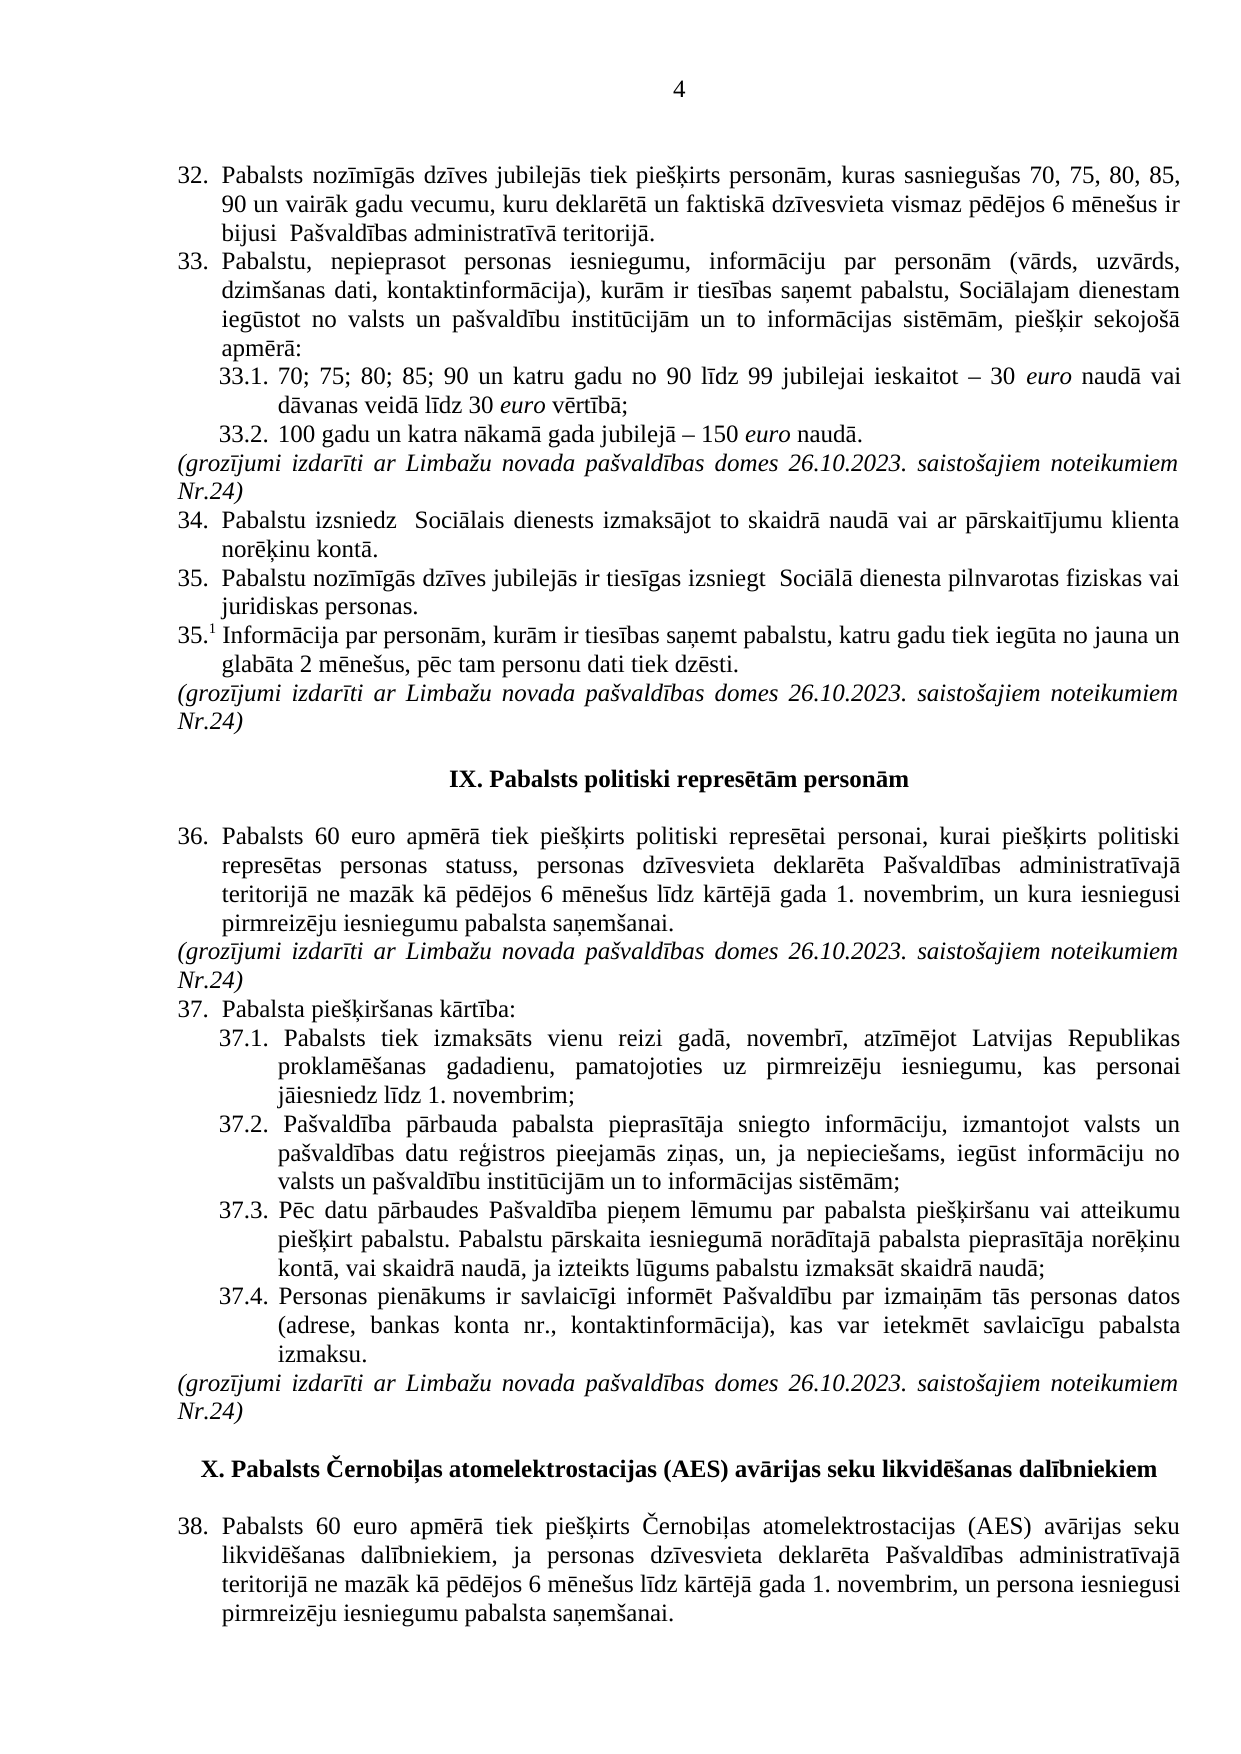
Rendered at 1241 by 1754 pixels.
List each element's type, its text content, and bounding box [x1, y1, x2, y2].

list 70; 75; 80; 85; 90 un katru gadu no 90 līdz 99 jubilejai ieskaitot – 30 euro naudā vai dāvanas veidā līdz 30 euro vērtībā; [218, 361, 1181, 419]
text (grozījumi izdarīti ar Limbažu novada pašvaldības domes 26.10.2023. saistošajiem noteikumiem Nr.24) [177, 1368, 1181, 1425]
list Pabalsts nozīmīgās dzīves jubilejās tiek piešķirts personām, kuras sasniegušas 70, 75, 80, 85, 90 un vairāk gadu vecumu, kuru deklarētā un faktiskā dzīvesvieta vismaz pēdējos 6 mēnešus ir bijusi Pašvaldības administratīvā teritorijā. [177, 160, 1181, 246]
list Pabalstu nozīmīgās dzīves jubilejās ir tiesīgas izsniegt Sociālā dienesta pilnvarotas fiziskas vai juridiskas personas. [177, 563, 1181, 620]
text X. Pabalsts Černobiļas atomelektrostacijas (AES) avārijas seku likvidēšanas dalībniekiem [177, 1454, 1181, 1483]
list Pabalsts 60 euro apmērā tiek piešķirts politiski represētai personai, kurai piešķirts politiski represētas personas statuss, personas dzīvesvieta deklarēta Pašvaldības administratīvajā teritorijā ne mazāk kā pēdējos 6 mēnešus līdz kārtējā gada 1. novembrim, un kura iesniegusi pirmreizēju iesniegumu pabalsta saņemšanai. [177, 821, 1181, 936]
text (grozījumi izdarīti ar Limbažu novada pašvaldības domes 26.10.2023. saistošajiem noteikumiem Nr.24) [177, 448, 1181, 505]
list 37.1. Pabalsts tiek izmaksāts vienu reizi gadā, novembrī, atzīmējot Latvijas Republikas proklamēšanas gadadienu, pamatojoties uz pirmreizēju iesniegumu, kas personai jāiesniedz līdz 1. novembrim; [218, 1023, 1181, 1109]
text IX. Pabalsts politiski represētām personām [177, 764, 1181, 793]
list Pabalstu izsniedz Sociālais dienests izmaksājot to skaidrā naudā vai ar pārskaitījumu klienta norēķinu kontā. [177, 505, 1181, 563]
list Pabalstu, nepieprasot personas iesniegumu, informāciju par personām (vārds, uzvārds, dzimšanas dati, kontaktinformācija), kurām ir tiesības saņemt pabalstu, Sociālajam dienestam iegūstot no valsts un pašvaldību institūcijām un to informācijas sistēmām, piešķir sekojošā apmērā: [177, 246, 1181, 361]
list 100 gadu un katra nākamā gada jubilejā – 150 euro naudā. [218, 419, 1181, 448]
text (grozījumi izdarīti ar Limbažu novada pašvaldības domes 26.10.2023. saistošajiem noteikumiem Nr.24) [177, 936, 1181, 994]
list 37.2. Pašvaldība pārbauda pabalsta pieprasītāja sniegto informāciju, izmantojot valsts un pašvaldības datu reģistros pieejamās ziņas, un, ja nepieciešams, iegūst informāciju no valsts un pašvaldību institūcijām un to informācijas sistēmām; [218, 1109, 1181, 1195]
list 37.3. Pēc datu pārbaudes Pašvaldība pieņem lēmumu par pabalsta piešķiršanu vai atteikumu piešķirt pabalstu. Pabalstu pārskaita iesniegumā norādītajā pabalsta pieprasītāja norēķinu kontā, vai skaidrā naudā, ja izteikts lūgums pabalstu izmaksāt skaidrā naudā; [218, 1195, 1181, 1281]
list Pabalsta piešķiršanas kārtība: [177, 994, 1181, 1023]
list 35.1 Informācija par personām, kurām ir tiesības saņemt pabalstu, katru gadu tiek iegūta no jauna un glabāta 2 mēnešus, pēc tam personu dati tiek dzēsti. [177, 620, 1181, 678]
list Pabalsts 60 euro apmērā tiek piešķirts Černobiļas atomelektrostacijas (AES) avārijas seku likvidēšanas dalībniekiem, ja personas dzīvesvieta deklarēta Pašvaldības administratīvajā teritorijā ne mazāk kā pēdējos 6 mēnešus līdz kārtējā gada 1. novembrim, un persona iesniegusi pirmreizēju iesniegumu pabalsta saņemšanai. [177, 1511, 1181, 1626]
text 37.4. Personas pienākums ir savlaicīgi informēt Pašvaldību par izmaiņām tās personas datos (adrese, bankas konta nr., kontaktinformācija), kas var ietekmēt savlaicīgu pabalsta izmaksu. [218, 1281, 1181, 1368]
text (grozījumi izdarīti ar Limbažu novada pašvaldības domes 26.10.2023. saistošajiem noteikumiem Nr.24) [177, 678, 1181, 735]
